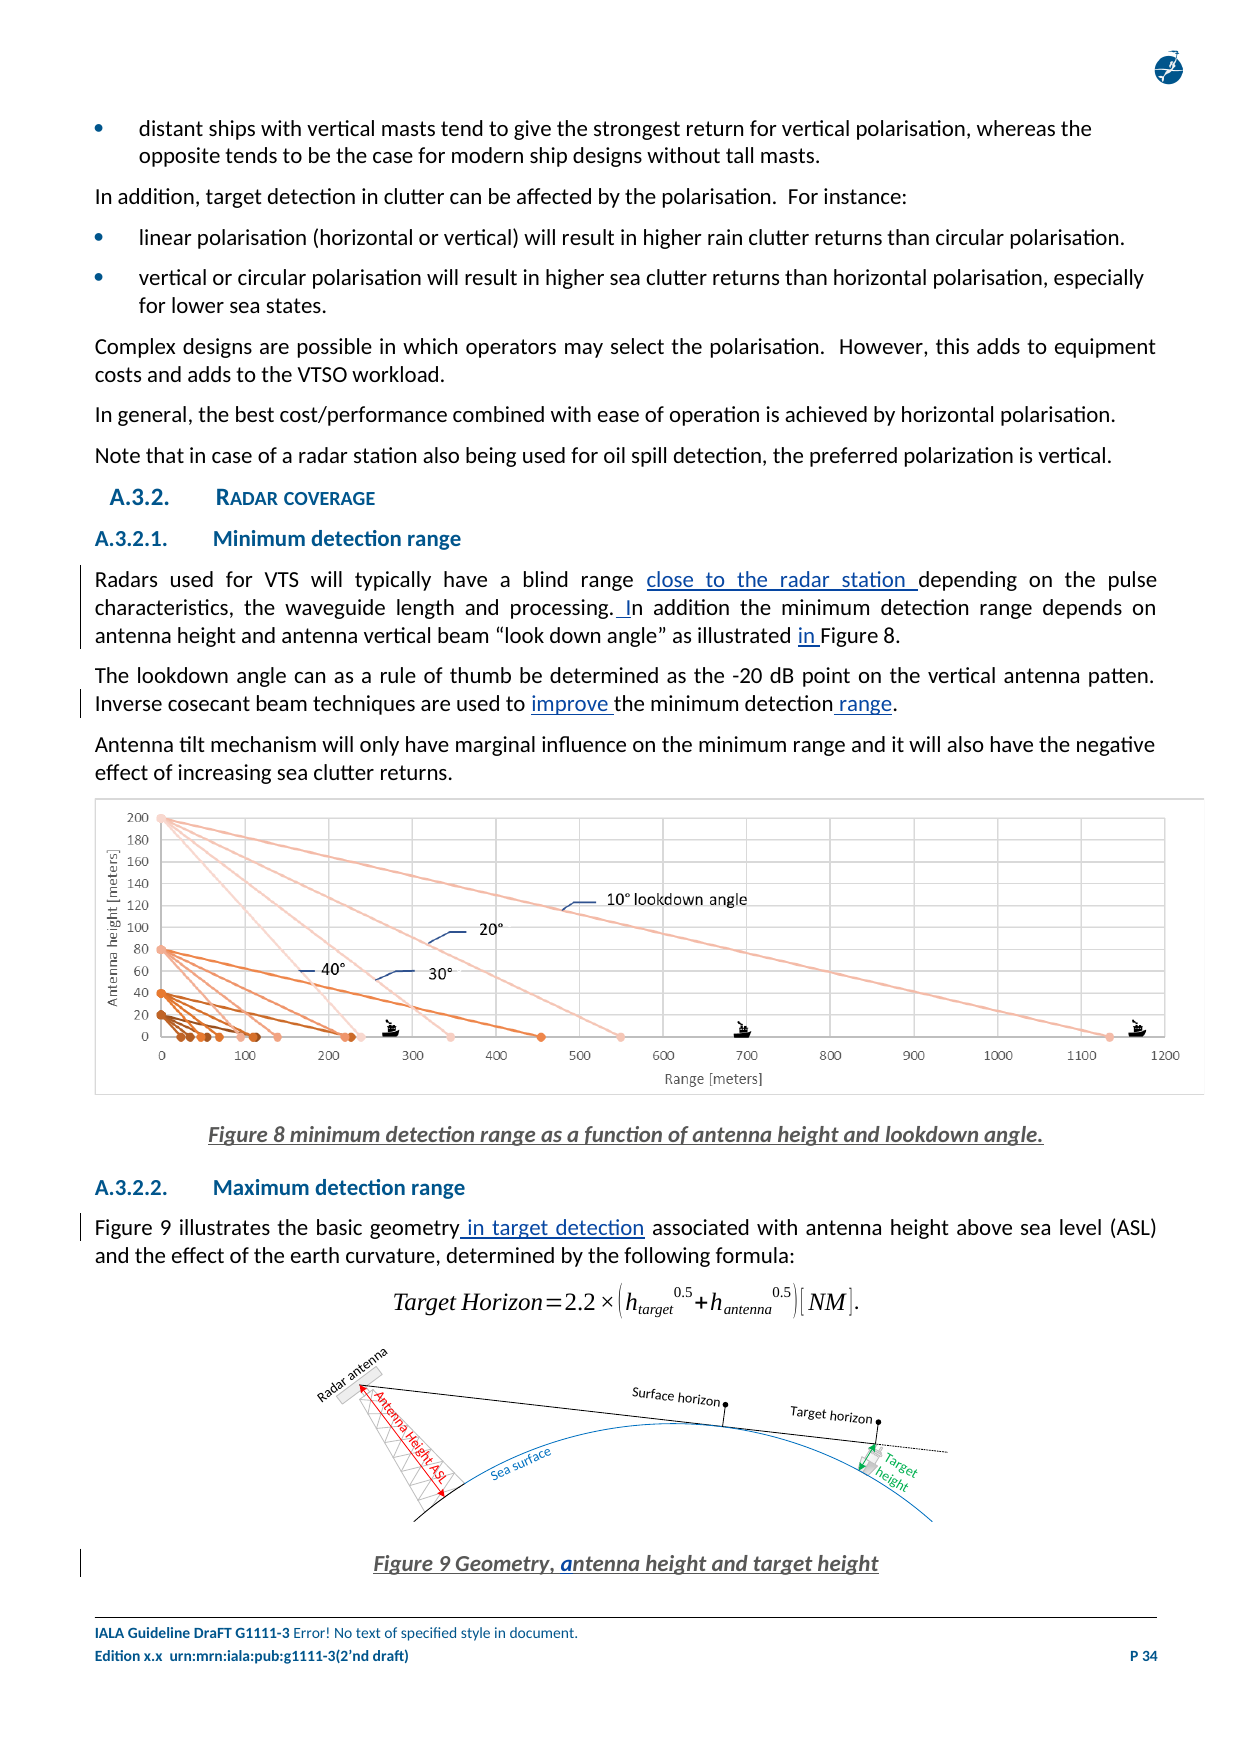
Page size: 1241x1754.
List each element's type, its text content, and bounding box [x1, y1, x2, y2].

text linear polarisation (horizontal or vertical) will result in higher rain clutter returns than circular polarisation. [94, 223, 1157, 251]
text Radar coverage [109, 481, 1157, 512]
text Figure 8 minimum detection range as a function of antenna height and lookdown angle. [94, 1120, 1157, 1148]
list In addition, target detection in clutter can be affected by the polarisation. For instance: [94, 182, 1157, 210]
picture [1123, 0, 1241, 119]
text . [94, 1282, 1157, 1321]
text Note that in case of a radar station also being used for oil spill detection, the preferred polarization is vertical. [94, 441, 1157, 469]
text vertical or circular polarisation will result in higher sea clutter returns than horizontal polarisation, especially for lower sea states. [94, 263, 1157, 319]
text Antenna tilt mechanism will only have marginal influence on the minimum range and it will also have the negative effect of increasing sea clutter returns. [94, 730, 1157, 786]
text distant ships with vertical masts tend to give the strongest return for vertical polarisation, whereas the opposite tends to be the case for modern ship designs without tall masts. [94, 114, 1157, 170]
text Figure 9 illustrates the basic geometry associated with antenna height above sea level () and the effect of the earth curvature, determined by the following formula: [94, 1213, 1157, 1269]
text The lookdown angle can as a rule of thumb be determined as the -20 dB point on the vertical antenna patten. Inverse cosecant beam techniques are used to the minimum detection. [94, 661, 1157, 717]
text Minimum detection range [94, 524, 1157, 552]
text In general, the best cost/performance combined with ease of operation is achieved by horizontal polarisation. [94, 400, 1157, 428]
text Figure 9 Geometry, ntenna height and target height [94, 1549, 1157, 1577]
text Radars used for VTS will typically have a blind range depending on the pulse characteristics, the waveguide length and processing.n addition the minimum detection range depends on antenna height and antenna vertical beam “look down angle” as illustrated Figure 8. [94, 565, 1157, 649]
picture [94, 798, 1205, 1095]
text Complex designs are possible in which operators may select the polarisation. However, this adds to equipment costs and adds to the VTSO workload. [94, 332, 1157, 388]
text Maximum detection range [94, 1173, 1157, 1201]
